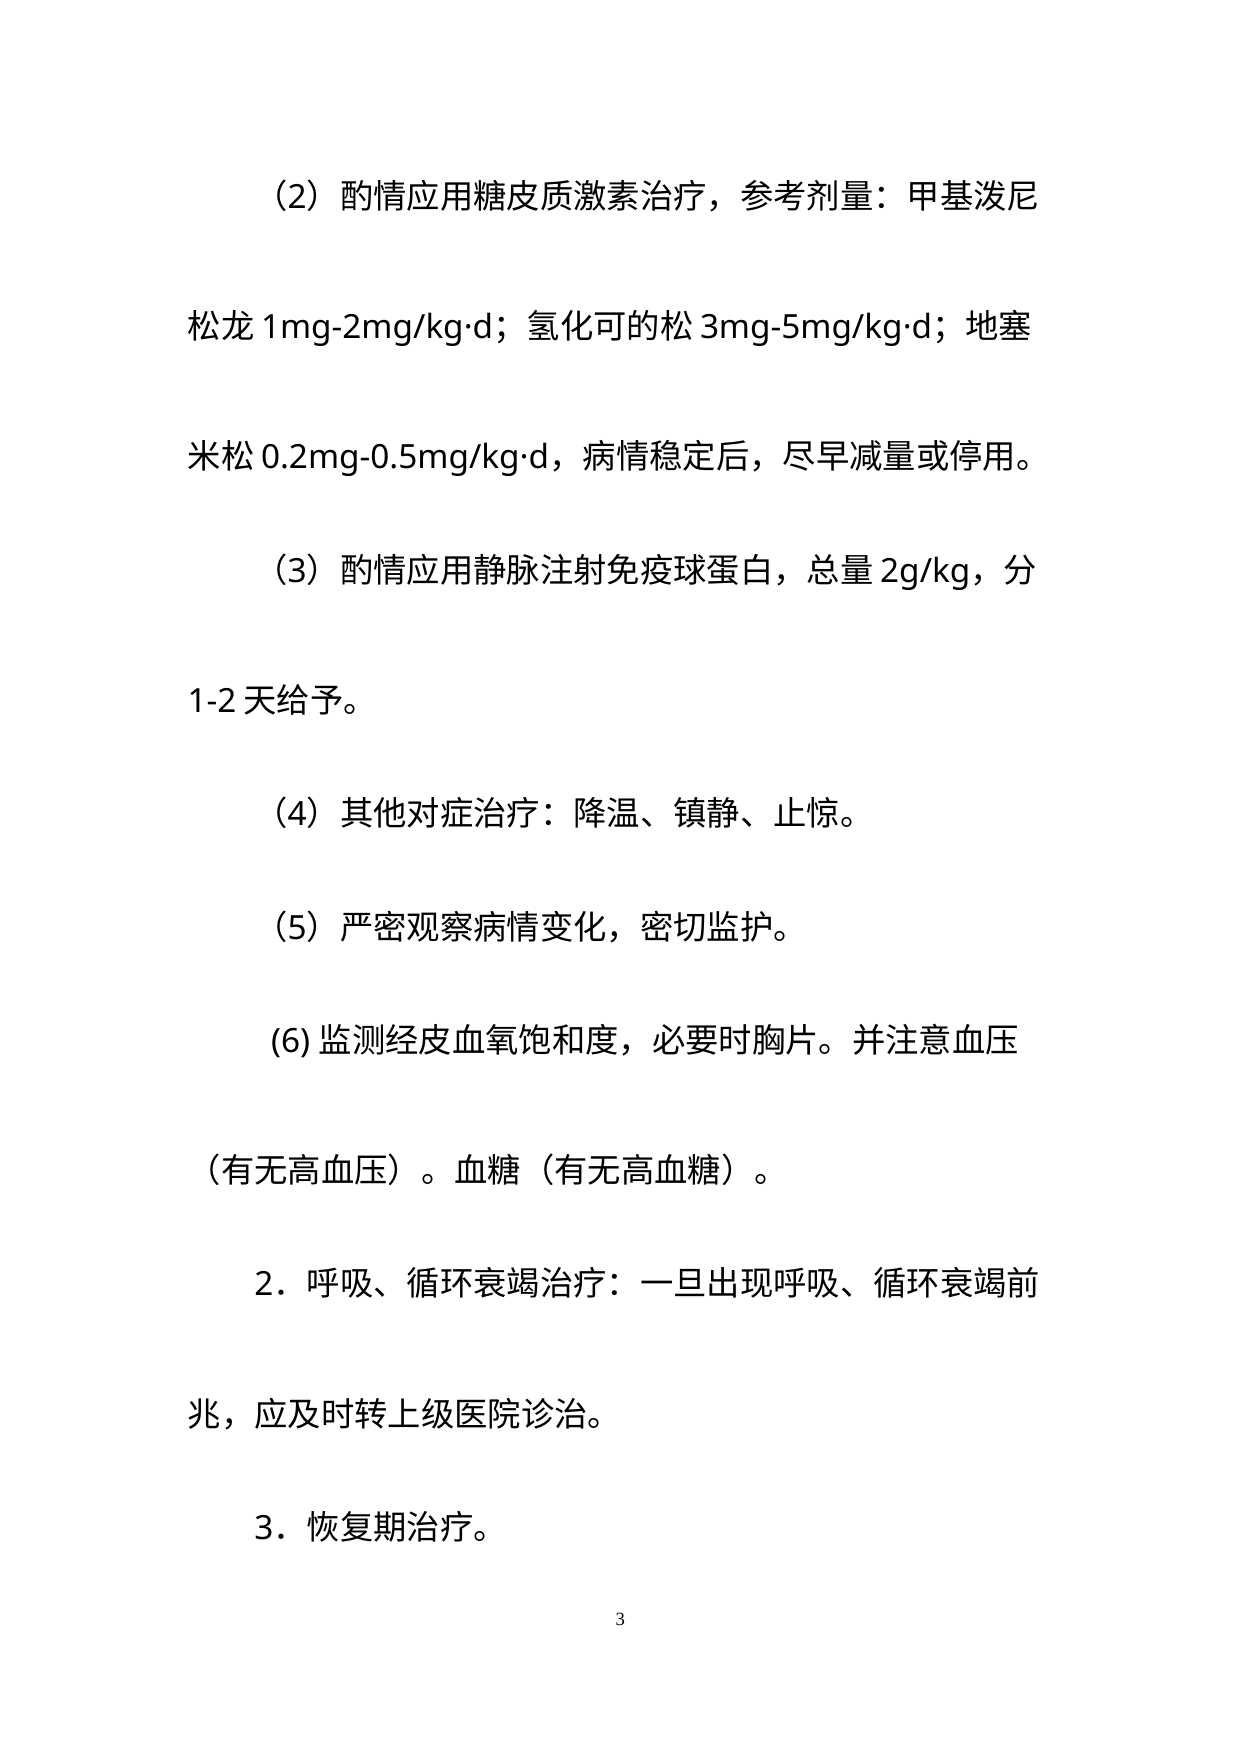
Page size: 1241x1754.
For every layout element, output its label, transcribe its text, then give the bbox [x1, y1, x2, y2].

text 3．恢复期治疗。 [187, 1492, 1053, 1557]
text （4）其他对症治疗：降温、镇静、止惊。 [187, 779, 1053, 844]
text （3）酌情应用静脉注射免疫球蛋白，总量/kg，分1-2天给予。 [187, 535, 1053, 730]
text （5）严密观察病情变化，密切监护。 [187, 892, 1053, 957]
text 2．呼吸、循环衰竭治疗：一旦出现呼吸、循环衰竭前兆，应及时转上级医院诊治。 [187, 1249, 1053, 1444]
text (6) 监测经皮血氧饱和度，必要时胸片。并注意血压（有无高血压）。血糖（有无高血糖）。 [187, 1006, 1053, 1201]
text （2）酌情应用糖皮质激素治疗，参考剂量：甲基泼尼松龙1mg-2mg/kg·d；氢化可的松3mg-5mg/kg·d；地塞米松0.2mg-0.5mg/kg·d，病情稳定后，尽早减量或停用。 [187, 162, 1053, 487]
